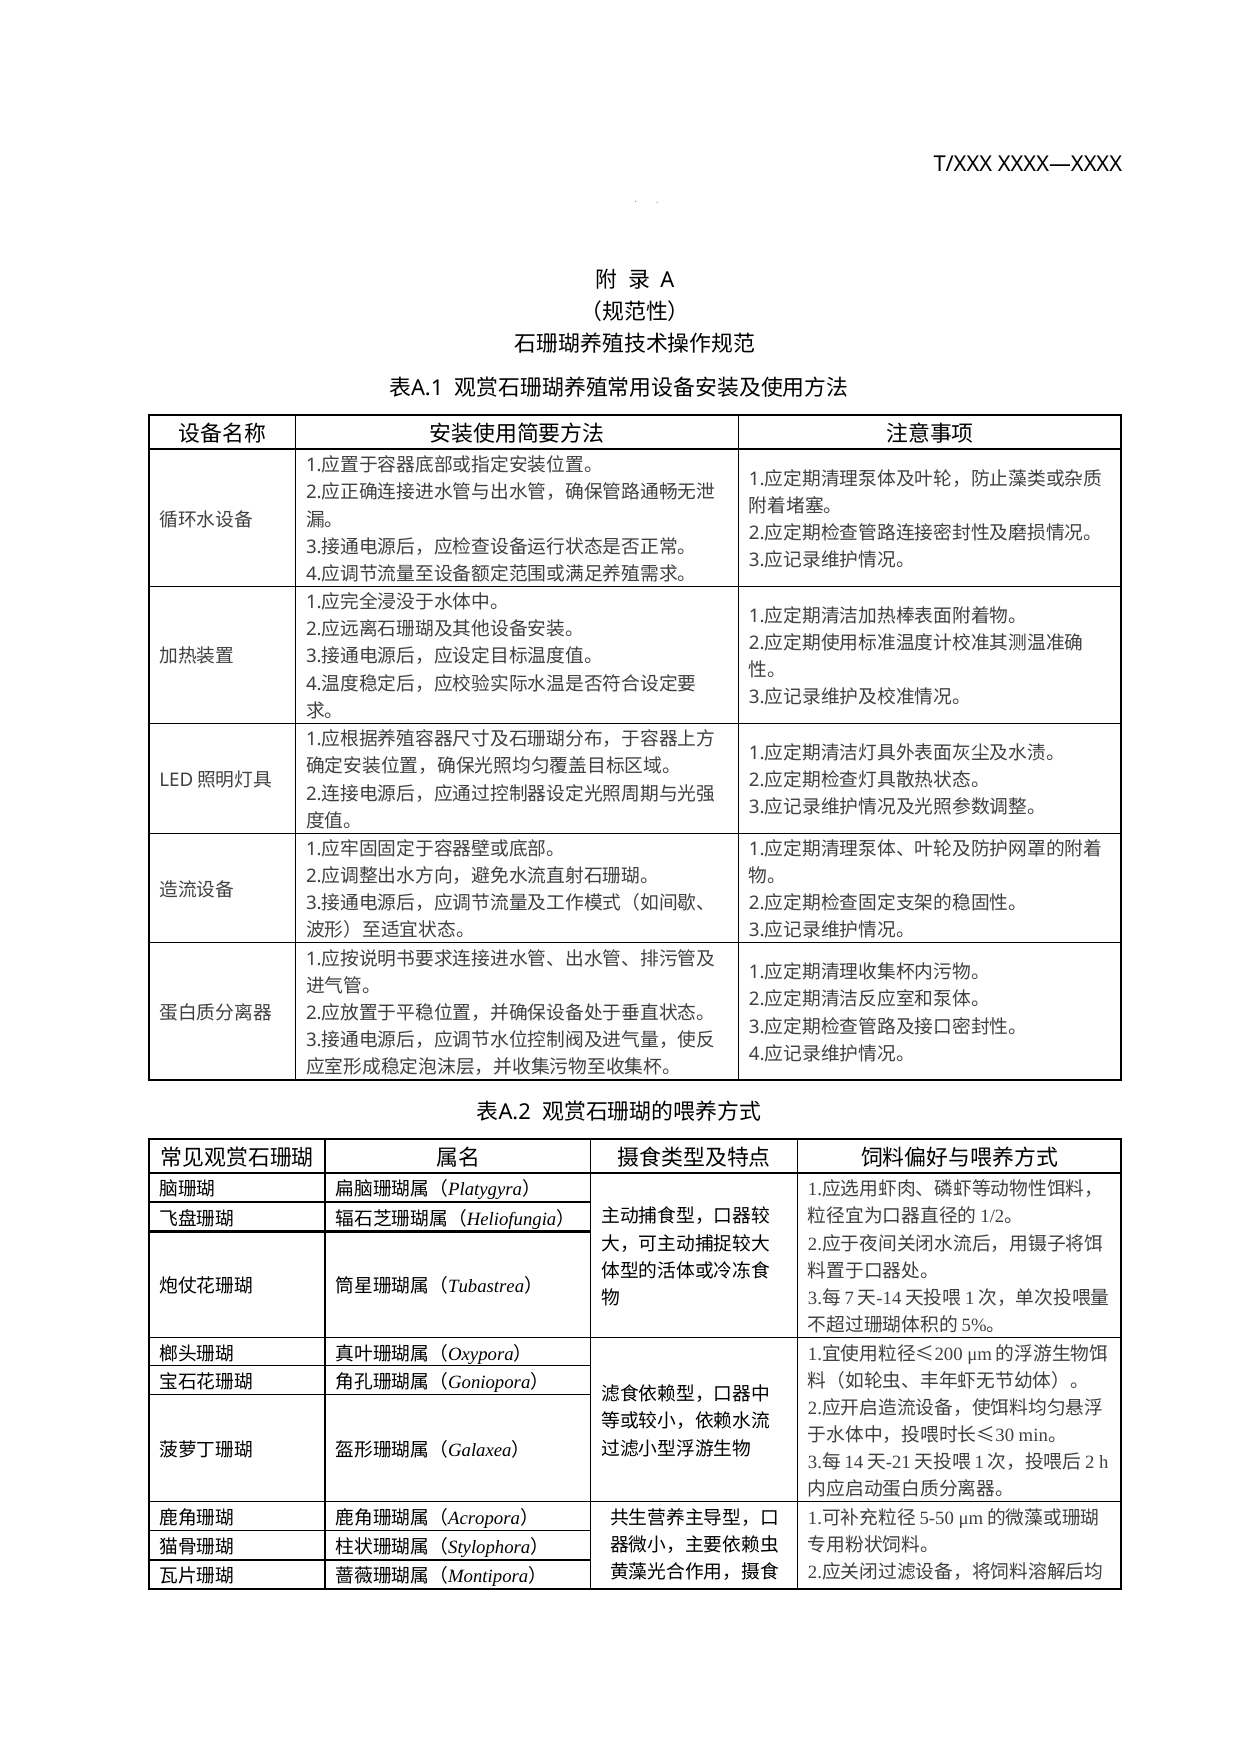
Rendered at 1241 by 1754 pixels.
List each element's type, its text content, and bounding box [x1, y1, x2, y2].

table_header 属名 [326, 1140, 590, 1172]
table_cell 角孔珊瑚属（Goniopora） [326, 1366, 590, 1393]
table_cell 1.应置于容器底部或指定安装位置。 2.应正确连接进水管与出水管，确保管路通畅无泄漏。 3.接通电源后，应检查设备运行状态是否正常。 4.应调节流量至设备额定范围或满足养殖需求。 [296, 450, 738, 586]
table_header 设备名称 [150, 416, 295, 448]
text 观赏石珊瑚的喂养方式 [148, 1094, 1122, 1126]
table_header 摄食类型及特点 [591, 1140, 797, 1172]
table_cell 1.应完全浸没于水体中。 2.应远离石珊瑚及其他设备安装。 3.接通电源后，应设定目标温度值。 4.温度稳定后，应校验实际水温是否符合设定要求。 [296, 587, 738, 723]
table_cell 瓦片珊瑚 [150, 1561, 324, 1588]
table_cell 菠萝丁珊瑚 [150, 1395, 324, 1501]
table_cell 滤食依赖型，口器中等或较小，依赖水流过滤小型浮游生物 [591, 1338, 797, 1501]
table_cell 辐石芝珊瑚属（Heliofungia） [326, 1203, 590, 1230]
table_cell 飞盘珊瑚 [150, 1203, 324, 1230]
table_cell 盔形珊瑚属（Galaxea） [326, 1395, 590, 1501]
table_cell 扁脑珊瑚属（Platygyra） [326, 1174, 590, 1201]
table_cell 1.应定期清理泵体、叶轮及防护网罩的附着物。 2.应定期检查固定支架的稳固性。 3.应记录维护情况。 [739, 834, 1120, 942]
table_cell 1.应定期清洁加热棒表面附着物。 2.应定期使用标准温度计校准其测温准确性。 3.应记录维护及校准情况。 [739, 587, 1120, 723]
table_cell 1.应根据养殖容器尺寸及石珊瑚分布，于容器上方确定安装位置，确保光照均匀覆盖目标区域。 2.连接电源后，应通过控制器设定光照周期与光强度值。 [296, 724, 738, 832]
table_cell 加热装置 [150, 587, 295, 723]
text （规范性） 石珊瑚养殖技术操作规范 [148, 262, 1122, 357]
table_cell 1.宜使用粒径≤200 μm的浮游生物饵料（如轮虫、丰年虾无节幼体）。 2.应开启造流设备，使饵料均匀悬浮于水体中，投喂时长≤30 min。 3.每14天-21天投喂1次，投喂后2 h内应启动蛋白质分离器。 [798, 1338, 1120, 1501]
table_cell 共生营养主导型，口器微小，主要依赖虫黄藻光合作用，摄食需求低 [591, 1502, 797, 1588]
table_cell 1.应定期清理收集杯内污物。 2.应定期清洁反应室和泵体。 3.应定期检查管路及接口密封性。 4.应记录维护情况。 [739, 943, 1120, 1079]
table_cell 循环水设备 [150, 450, 295, 586]
table_cell 脑珊瑚 [150, 1174, 324, 1201]
table_cell 蔷薇珊瑚属（Montipora） [326, 1561, 590, 1588]
table_cell 1.应选用虾肉、磷虾等动物性饵料，粒径宜为口器直径的1/2。 2.应于夜间关闭水流后，用镊子将饵料置于口器处。 3.每7天-14天投喂1次，单次投喂量不超过珊瑚体积的5%。 [798, 1174, 1120, 1337]
table_cell LED照明灯具 [150, 724, 295, 832]
table_cell 蛋白质分离器 [150, 943, 295, 1079]
table_cell 1.可补充粒径5-50 μm的微藻或珊瑚专用粉状饲料。 2.应关闭过滤设备，将饲料溶解后均匀泼洒于水体表层。 3.每7天投喂1-3次，单次投喂量≤0.5 mg/L。 4.应以维持稳定光照（PAR 200-400 μmol•m⁻²•s⁻¹）为主。 [798, 1502, 1120, 1588]
table_cell 主动捕食型，口器较大，可主动捕捉较大体型的活体或冷冻食物 [591, 1174, 797, 1337]
table_header 常见观赏石珊瑚 [150, 1140, 324, 1172]
table_cell 炮仗花珊瑚 [150, 1233, 324, 1337]
table_cell 柱状珊瑚属（Stylophora） [326, 1531, 590, 1559]
table_cell 猫骨珊瑚 [150, 1531, 324, 1559]
table_cell 1.应按说明书要求连接进水管、出水管、排污管及进气管。 2.应放置于平稳位置，并确保设备处于垂直状态。 3.接通电源后，应调节水位控制阀及进气量，使反应室形成稳定泡沫层，并收集污物至收集杯。 [296, 943, 738, 1079]
table_header 注意事项 [739, 416, 1120, 448]
table_header 安装使用简要方法 [296, 416, 738, 448]
table_header 饲料偏好与喂养方式 [798, 1140, 1120, 1172]
table_cell 1.应牢固固定于容器壁或底部。 2.应调整出水方向，避免水流直射石珊瑚。 3.接通电源后，应调节流量及工作模式（如间歇、波形）至适宜状态。 [296, 834, 738, 942]
table_cell 宝石花珊瑚 [150, 1366, 324, 1393]
table_cell 筒星珊瑚属（Tubastrea） [326, 1233, 590, 1337]
text 观赏石珊瑚养殖常用设备安装及使用方法 [148, 370, 1122, 401]
table_cell 1.应定期清理泵体及叶轮，防止藻类或杂质附着堵塞。 2.应定期检查管路连接密封性及磨损情况。 3.应记录维护情况。 [739, 450, 1120, 586]
table_cell 鹿角珊瑚属（Acropora） [326, 1502, 590, 1529]
table_cell 真叶珊瑚属（Oxypora） [326, 1338, 590, 1365]
table_cell 1.应定期清洁灯具外表面灰尘及水渍。 2.应定期检查灯具散热状态。 3.应记录维护情况及光照参数调整。 [739, 724, 1120, 832]
table_cell 榔头珊瑚 [150, 1338, 324, 1365]
table_cell 造流设备 [150, 834, 295, 942]
table_cell 鹿角珊瑚 [150, 1502, 324, 1529]
